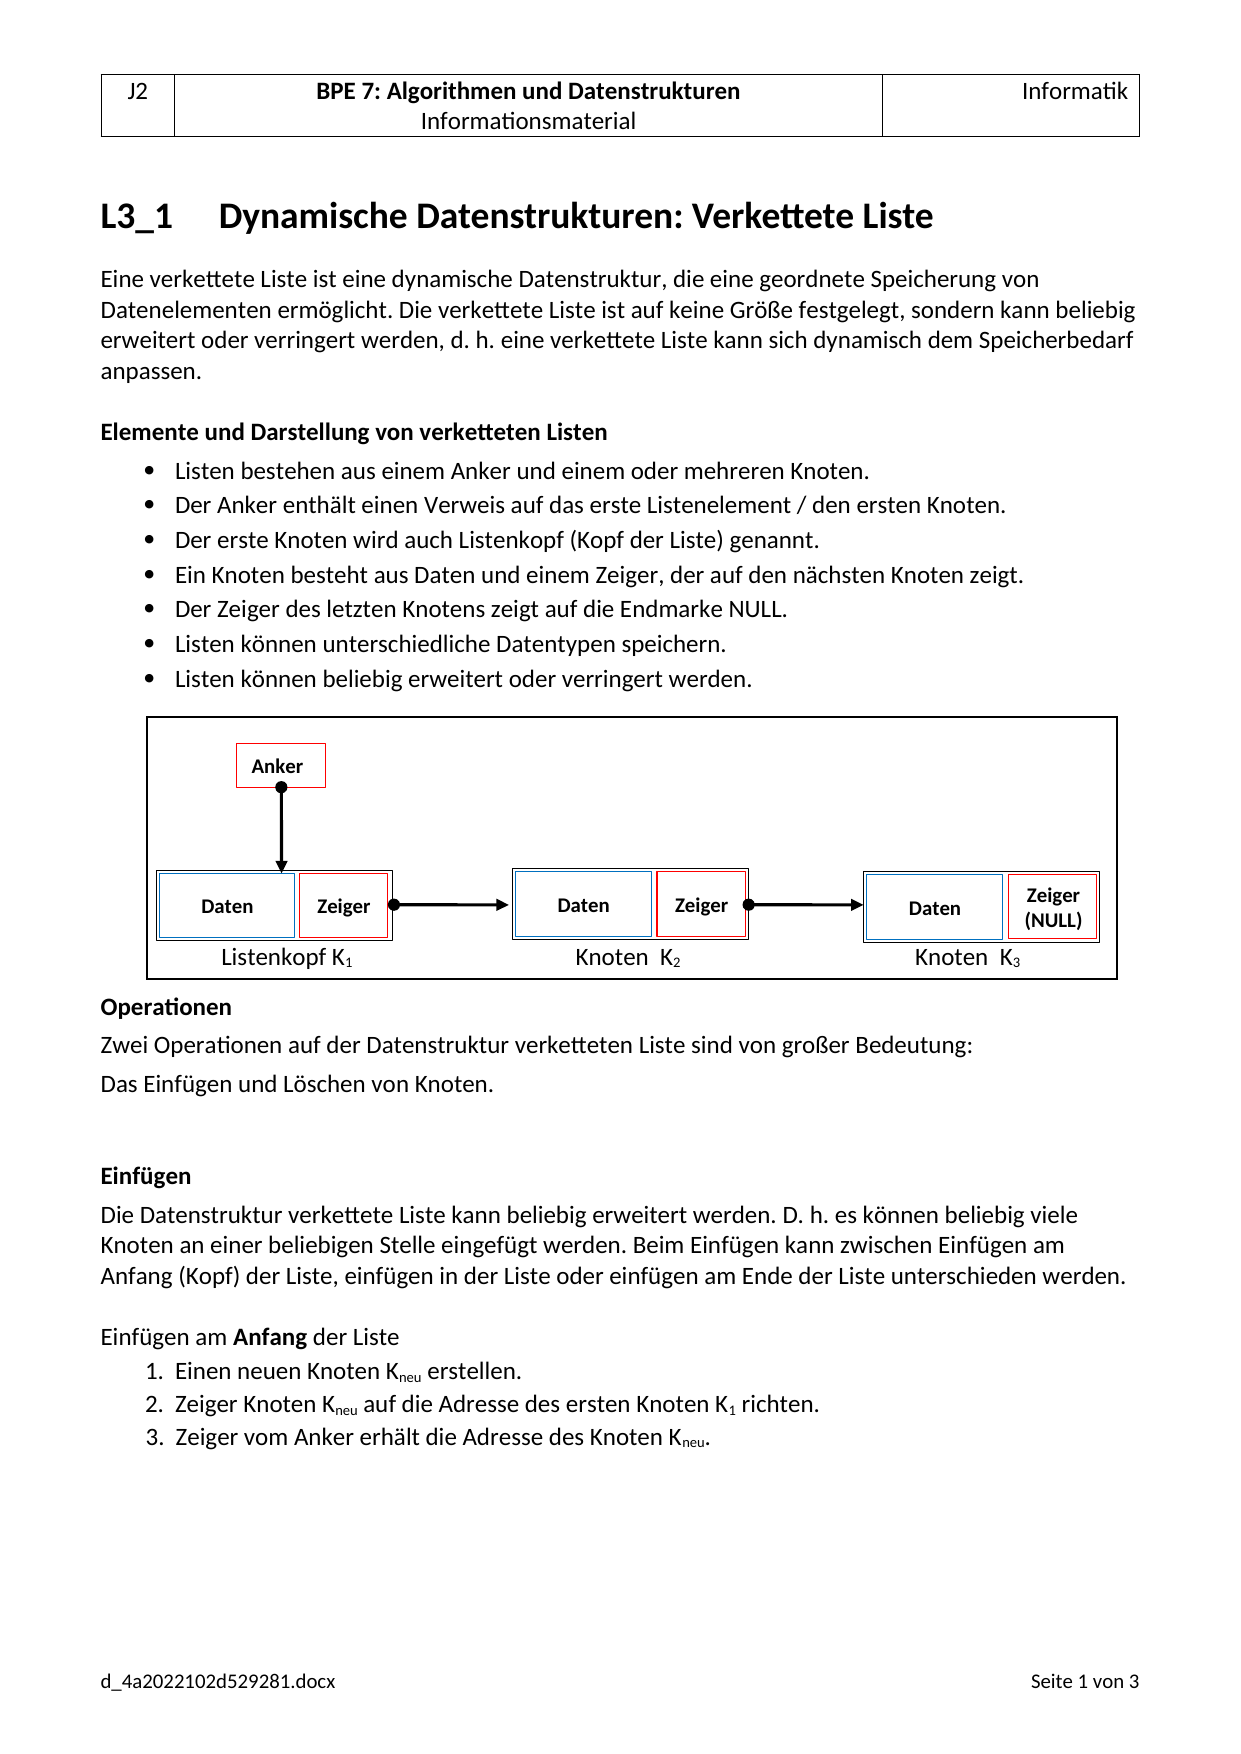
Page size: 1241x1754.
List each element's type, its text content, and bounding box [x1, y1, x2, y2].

text Einfügen am Anfang der Liste [100, 1321, 1140, 1351]
text Einfügen [100, 1160, 1140, 1190]
list Ein Knoten besteht aus Daten und einem Zeiger, der auf den nächsten Knoten zeigt. [145, 559, 1140, 589]
text Das Einfügen und Löschen von Knoten. [100, 1068, 1140, 1099]
subtitle L3_1 Dynamische Datenstrukturen: Verkettete Liste [100, 192, 1140, 238]
list Der Zeiger des letzten Knotens zeigt auf die Endmarke NULL. [145, 593, 1140, 624]
text Zwei Operationen auf der Datenstruktur verketteten Liste sind von großer Bedeutung: [100, 1029, 1140, 1060]
text Eine verkettete Liste ist eine dynamische Datenstruktur, die eine geordnete Speicherung von Datenelementen ermöglicht. Die verkettete Liste ist auf keine Größe festgelegt, sondern kann beliebig erweitert oder verringert werden, d. h. eine verkettete Liste kann sich dynamisch dem Speicherbedarf anpassen. [100, 263, 1140, 385]
list Einen neuen Knoten Kneu erstellen. [145, 1356, 1140, 1386]
text Elemente und Darstellung von verketteten Listen [100, 416, 1140, 446]
list Der erste Knoten wird auch Listenkopf (Kopf der Liste) genannt. [145, 524, 1140, 555]
text Die Datenstruktur verkettete Liste kann beliebig erweitert werden. D. h. es können beliebig viele Knoten an einer beliebigen Stelle eingefügt werden. Beim Einfügen kann zwischen Einfügen am Anfang (Kopf) der Liste, einfügen in der Liste oder einfügen am Ende der Liste unterschieden werden. [100, 1199, 1140, 1290]
list Zeiger vom Anker erhält die Adresse des Knoten Kneu. [145, 1421, 1140, 1451]
list Listen können beliebig erweitert oder verringert werden. [145, 663, 1140, 693]
list Listen können unterschiedliche Datentypen speichern. [145, 628, 1140, 659]
list Zeiger Knoten Kneu auf die Adresse des ersten Knoten K1 richten. [145, 1388, 1140, 1419]
text Operationen [100, 754, 1140, 1021]
list Der Anker enthält einen Verweis auf das erste Listenelement / den ersten Knoten. [145, 489, 1140, 520]
list Listen bestehen aus einem Anker und einem oder mehreren Knoten. [145, 455, 1140, 485]
